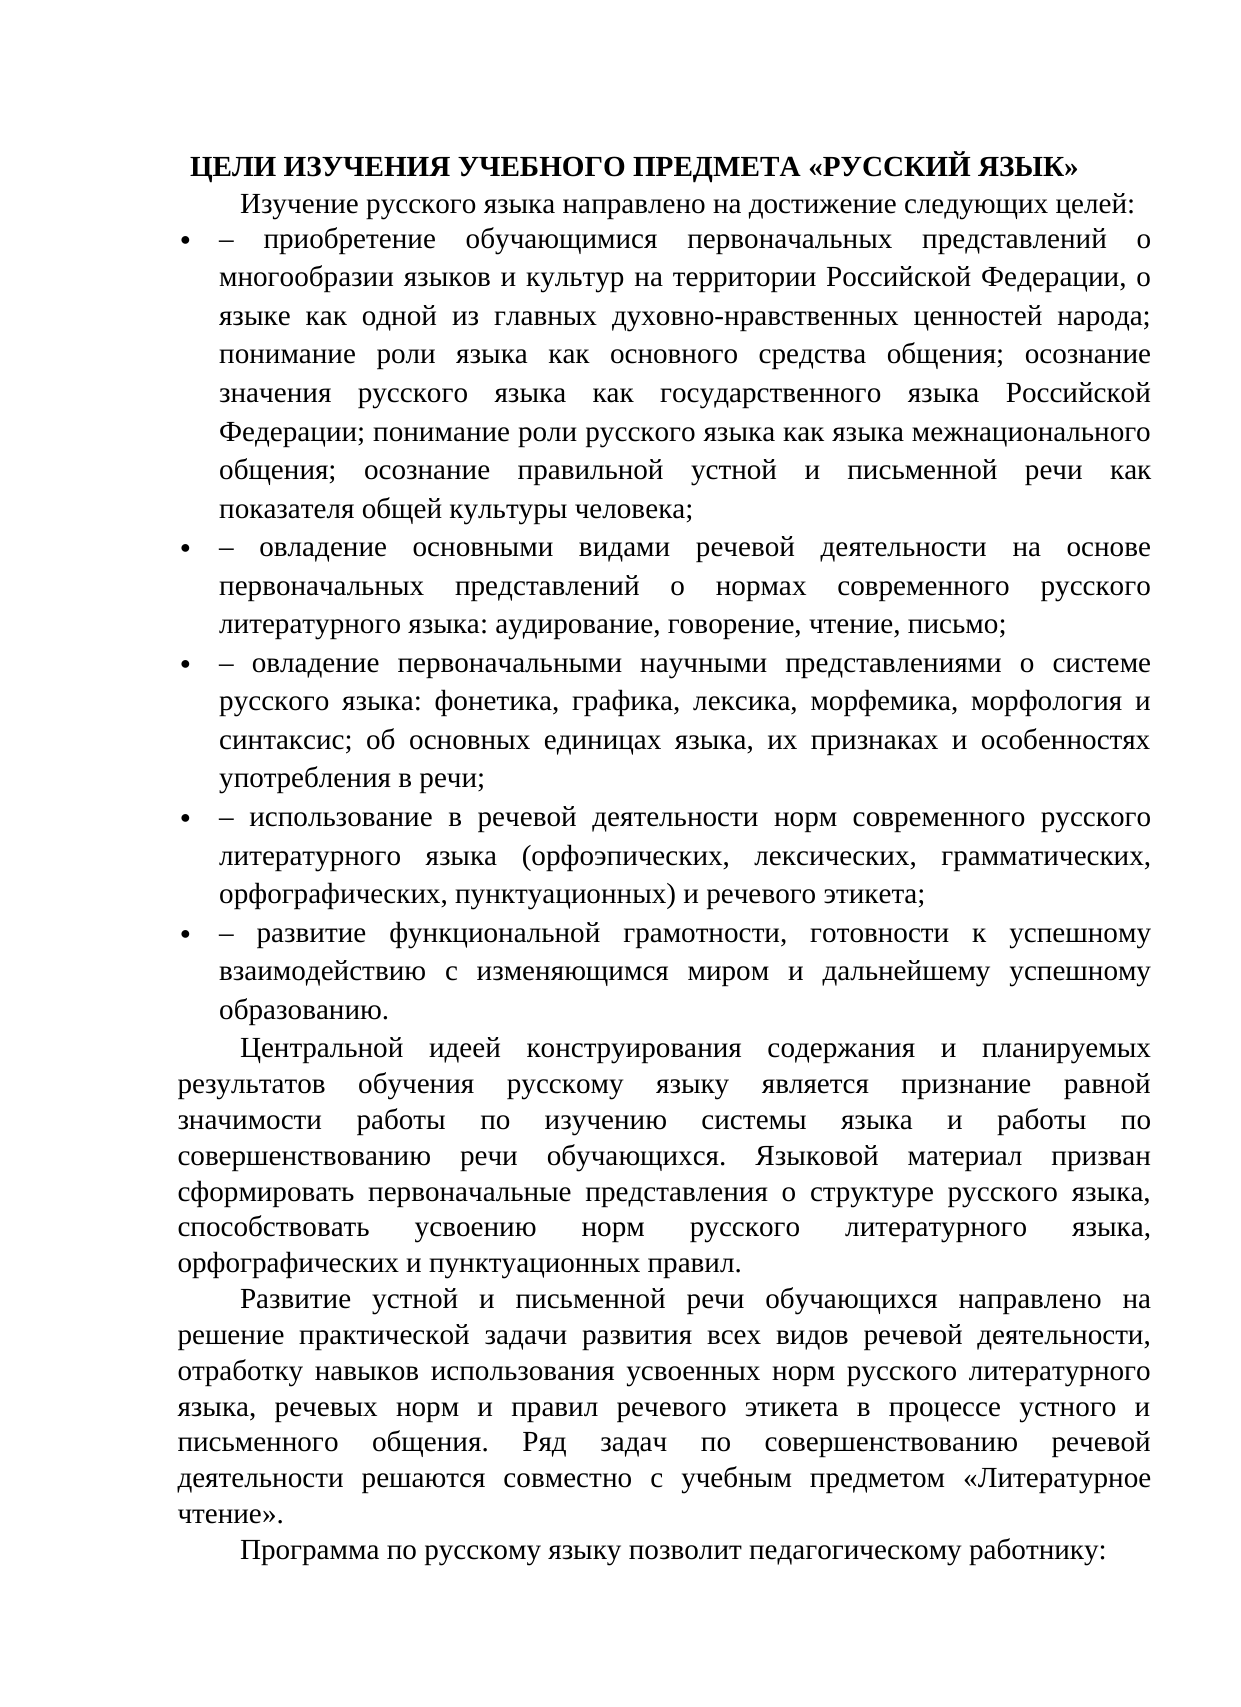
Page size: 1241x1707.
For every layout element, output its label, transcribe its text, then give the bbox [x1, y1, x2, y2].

text Центральной идеей конструирования содержания и планируемых результатов обучения русскому языку является признание равной значимости работы по изучению системы языка и работы по совершенствованию речи обучающихся. Языковой материал призван сформировать первоначальные представления о структуре русского языка, способствовать усвоению норм русского литературного языка, орфографических и пунктуационных правил. [177, 1030, 1152, 1279]
text Развитие устной и письменной речи обучающихся направлено на решение практической задачи развития всех видов речевой деятельности, отработку навыков использования усвоенных норм русского литературного языка, речевых норм и правил речевого этикета в процессе устного и письменного общения. Ряд задач по совершенствованию речевой деятельности решаются совместно с учебным предметом «Литературное чтение». [177, 1281, 1152, 1530]
text Изучение русского языка направлено на достижение следующих целей: [177, 186, 1152, 219]
list – овладение основными видами речевой деятельности на основе первоначальных представлений о нормах современного русского литературного языка: аудирование, говорение, чтение, письмо; [181, 529, 1152, 640]
list – приобретение обучающимися первоначальных представлений о многообразии языков и культур на территории Российской Федерации, о языке как одной из главных духовно-нравственных ценностей народа; понимание роли языка как основного средства общения; осознание значения русского языка как государственного языка Российской Федерации; понимание роли русского языка как языка межнационального общения; осознание правильной устной и письменной речи как показателя общей культуры человека; [181, 221, 1152, 524]
list – использование в речевой деятельности норм современного русского литературного языка (орфоэпических, лексических, грамматических, орфографических, пунктуационных) и речевого этикета; [181, 799, 1152, 910]
list – развитие функциональной грамотности, готовности к успешному взаимодействию с изменяющимся миром и дальнейшему успешному образованию. [181, 915, 1152, 1025]
text ЦЕЛИ ИЗУЧЕНИЯ УЧЕБНОГО ПРЕДМЕТА «РУССКИЙ ЯЗЫК» [190, 149, 1152, 182]
list – овладение первоначальными научными представлениями о системе русского языка: фонетика, графика, лексика, морфемика, морфология и синтаксис; об основных единицах языка, их признаках и особенностях употребления в речи; [181, 645, 1152, 794]
text Программа по русскому языку позволит педагогическому работнику: [177, 1532, 1152, 1566]
